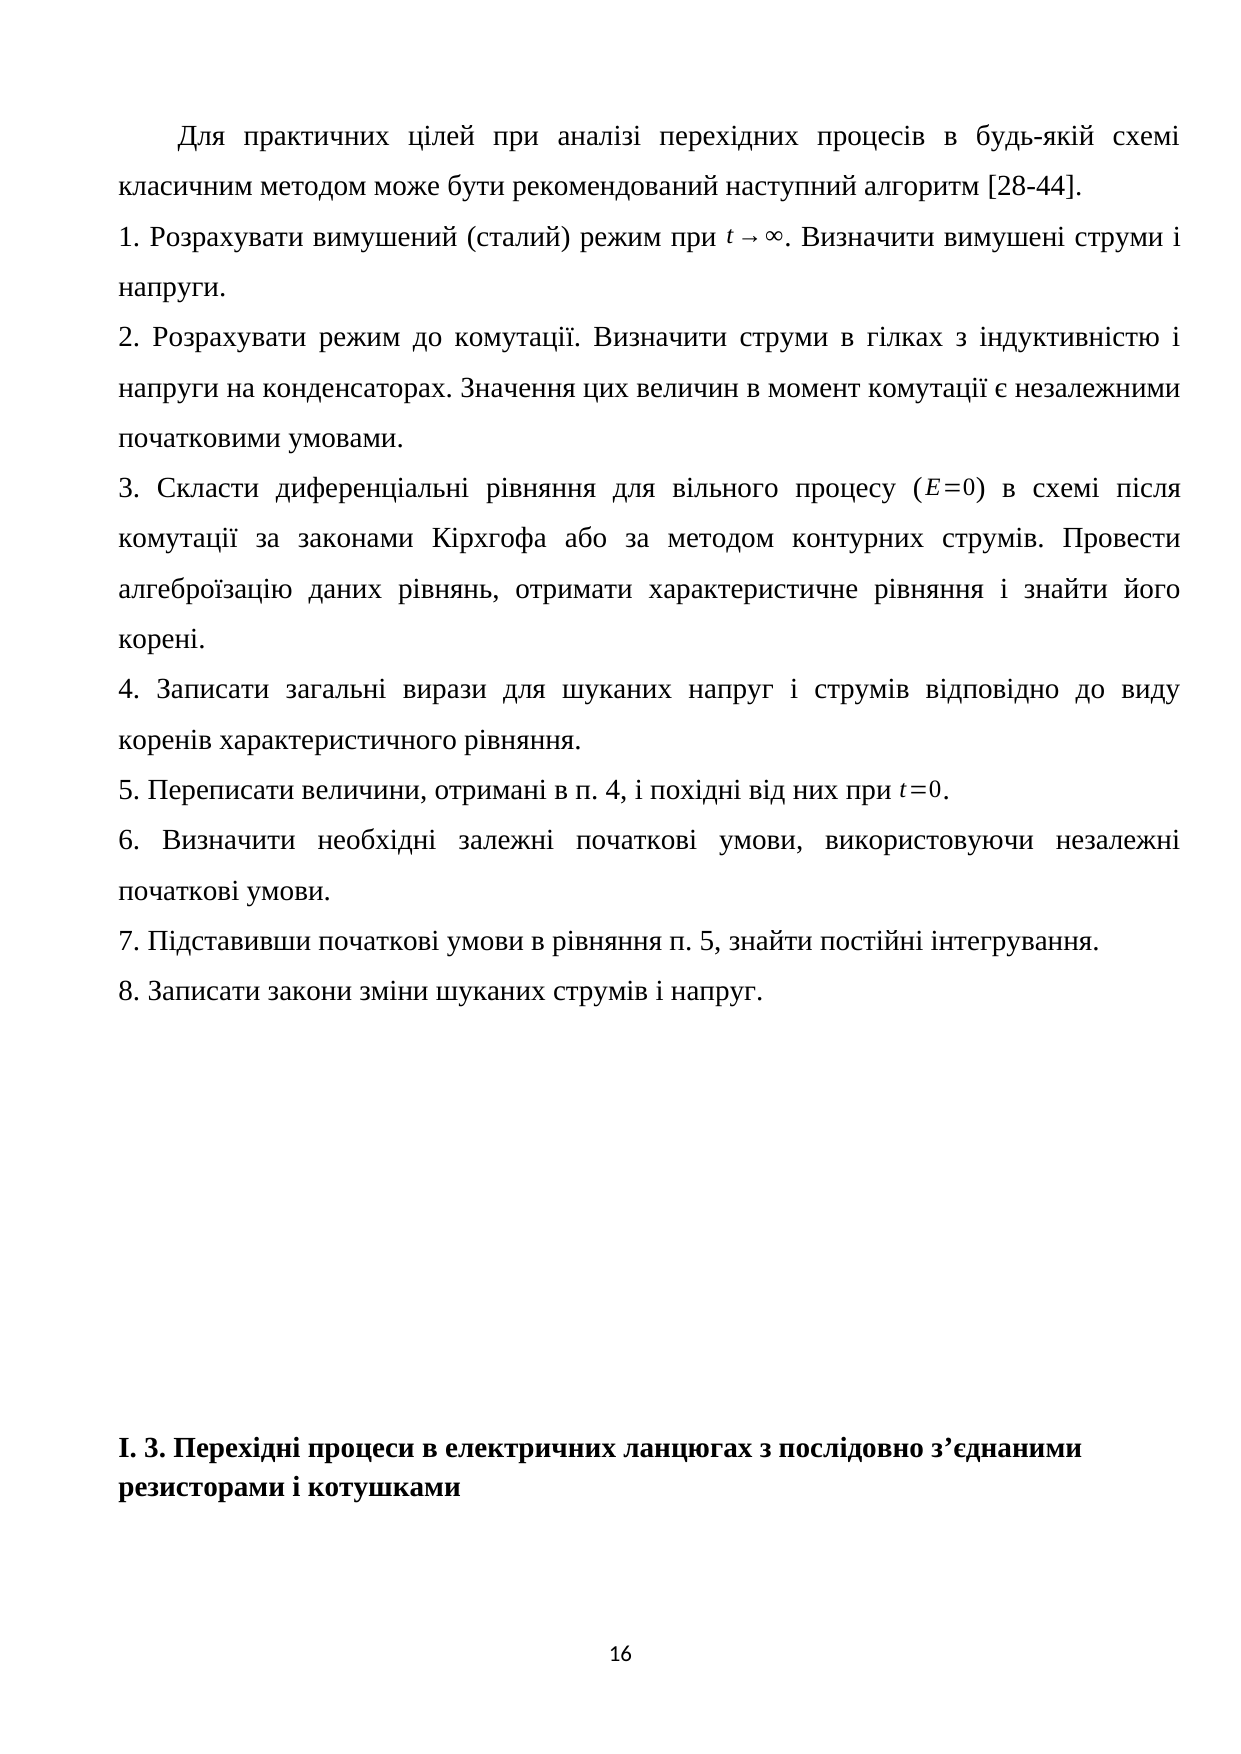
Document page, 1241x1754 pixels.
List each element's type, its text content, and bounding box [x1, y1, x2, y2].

text 4. Записати загальні вирази для шуканих напруг і струмів відповідно до виду коренів характеристичного рівняння. [118, 672, 1181, 755]
text 6. Визначити необхідні залежні початкові умови, використовуючи незалежні початкові умови. [118, 822, 1181, 906]
text 1. Розрахувати вимушений (сталий) режим при . Визначити вимушені струми і напруги. [118, 219, 1181, 303]
text 7. Підставивши початкові умови в рівняння п. 5, знайти постійні інтегрування. [118, 923, 1181, 957]
text 5. Переписати величини, отримані в п. 4, і похідні від них при . [118, 772, 1181, 806]
text Для практичних цілей при аналізі перехідних процесів в будь-якій схемі класичним методом може бути рекомендований наступний алгоритм [28-44]. [118, 118, 1181, 202]
text 2. Розрахувати режим до комутації. Визначити струми в гілках з індуктивністю і напруги на конденсаторах. Значення цих величин в момент комутації є незалежними початковими умовами. [118, 319, 1181, 453]
text 8. Записати закони зміни шуканих струмів і напруг. [118, 973, 1181, 1007]
text 3. Скласти диференціальні рівняння для вільного процесу () в схемі після комутації за законами Кірхгофа або за методом контурних струмів. Провести алгеброїзацію даних рівнянь, отримати характеристичне рівняння і знайти його корені. [118, 470, 1181, 655]
subtitle І. 3. Перехідні процеси в електричних ланцюгах з послідовно з’єднаними резисторами і котушками [118, 1430, 1181, 1502]
